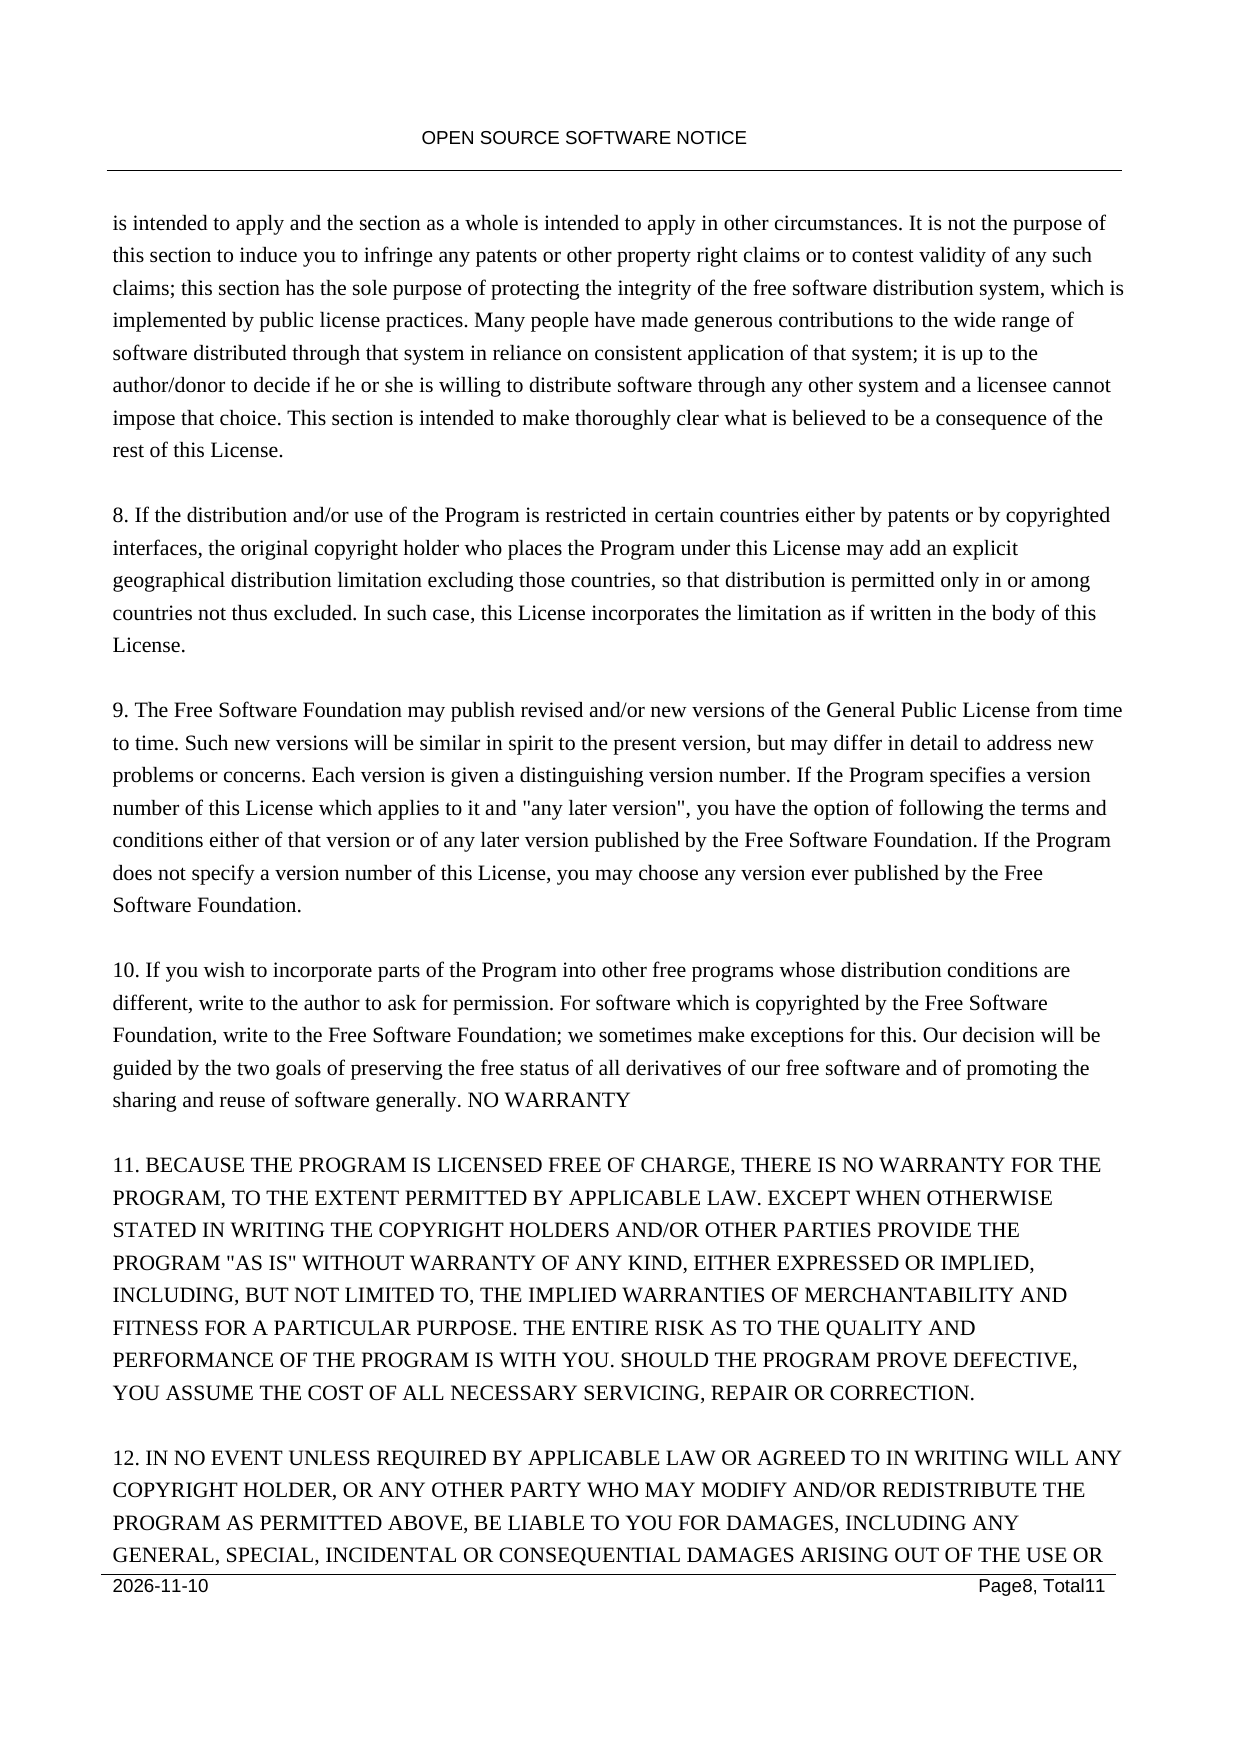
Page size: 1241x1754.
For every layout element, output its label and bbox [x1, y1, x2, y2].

text [112, 206, 1128, 1571]
